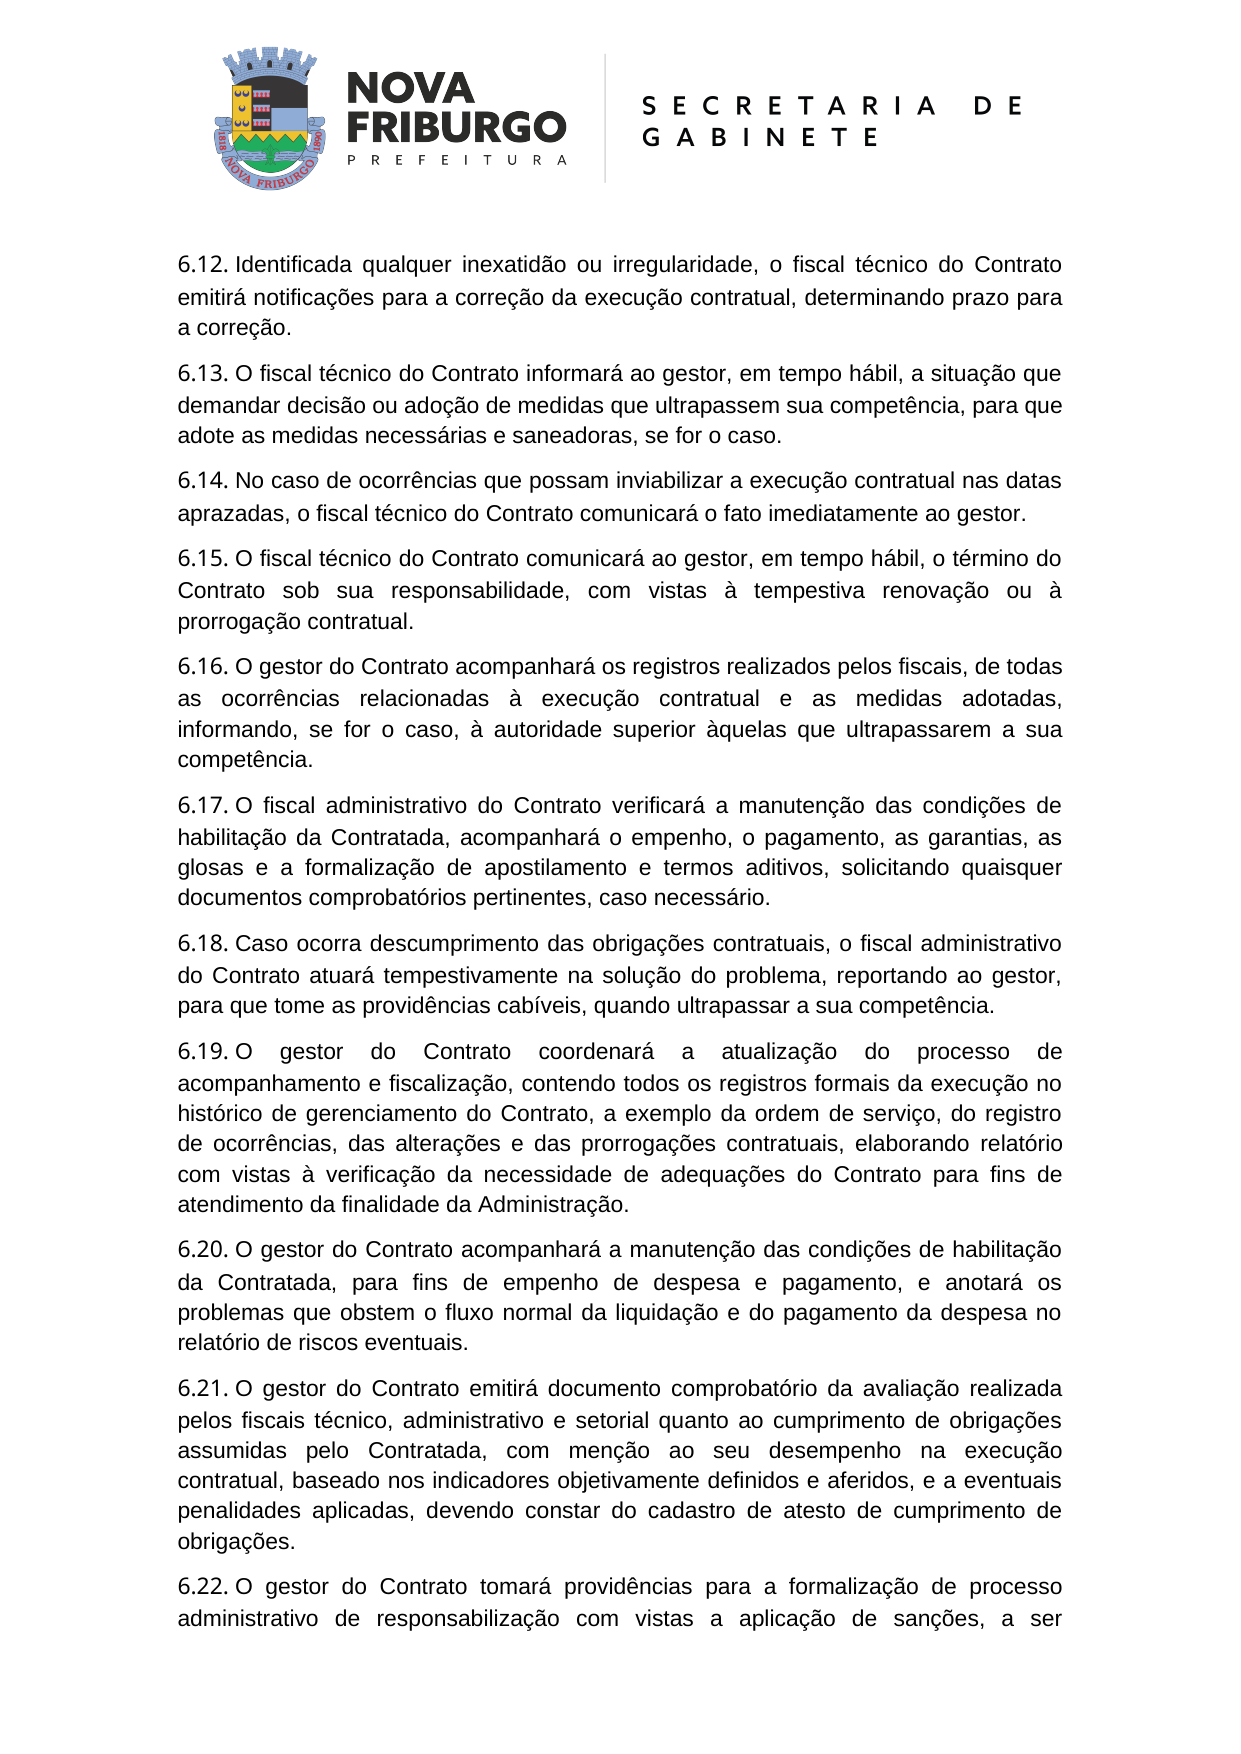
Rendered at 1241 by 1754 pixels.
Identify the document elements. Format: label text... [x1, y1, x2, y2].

list O gestor do Contrato coordenará a atualização do processo de acompanhamento e fiscalização, contendo todos os registros formais da execução no histórico de gerenciamento do Contrato, a exemplo da ordem de serviço, do registro de ocorrências, das alterações e das prorrogações contratuais, elaborando relatório com vistas à verificação da necessidade de adequações do Contrato para fins de atendimento da finalidade da Administração. [177, 1035, 1063, 1217]
list O gestor do Contrato acompanhará a manutenção das condições de habilitação da Contratada, para fins de empenho de despesa e pagamento, e anotará os problemas que obstem o fluxo normal da liquidação e do pagamento da despesa no relatório de riscos eventuais. [177, 1233, 1063, 1355]
list Identificada qualquer inexatidão ou irregularidade, o fiscal técnico do Contrato emitirá notificações para a correção da execução contratual, determinando prazo para a correção. [177, 248, 1063, 340]
list O gestor do Contrato emitirá documento comprobatório da avaliação realizada pelos fiscais técnico, administrativo e setorial quanto ao cumprimento de obrigações assumidas pelo Contratada, com menção ao seu desempenho na execução contratual, baseado nos indicadores objetivamente definidos e aferidos, e a eventuais penalidades aplicadas, devendo constar do cadastro de atesto de cumprimento de obrigações. [177, 1372, 1063, 1554]
picture [177, 0, 1062, 230]
list Caso ocorra descumprimento das obrigações contratuais, o fiscal administrativo do Contrato atuará tempestivamente na solução do problema, reportando ao gestor, para que tome as providências cabíveis, quando ultrapassar a sua competência. [177, 927, 1063, 1018]
list O fiscal técnico do Contrato informará ao gestor, em tempo hábil, a situação que demandar decisão ou adoção de medidas que ultrapassem sua competência, para que adote as medidas necessárias e saneadoras, se for o caso. [177, 356, 1063, 448]
list No caso de ocorrências que possam inviabilizar a execução contratual nas datas aprazadas, o fiscal técnico do Contrato comunicará o fato imediatamente ao gestor. [177, 464, 1063, 526]
list O fiscal técnico do Contrato comunicará ao gestor, em tempo hábil, o término do Contrato sob sua responsabilidade, com vistas à tempestiva renovação ou à prorrogação contratual. [177, 542, 1063, 634]
list O gestor do Contrato acompanhará os registros realizados pelos fiscais, de todas as ocorrências relacionadas à execução contratual e as medidas adotadas, informando, se for o caso, à autoridade superior àquelas que ultrapassarem a sua competência. [177, 650, 1063, 772]
list O fiscal administrativo do Contrato verificará a manutenção das condições de habilitação da Contratada, acompanhará o empenho, o pagamento, as garantias, as glosas e a formalização de apostilamento e termos aditivos, solicitando quaisquer documentos comprobatórios pertinentes, caso necessário. [177, 788, 1063, 910]
